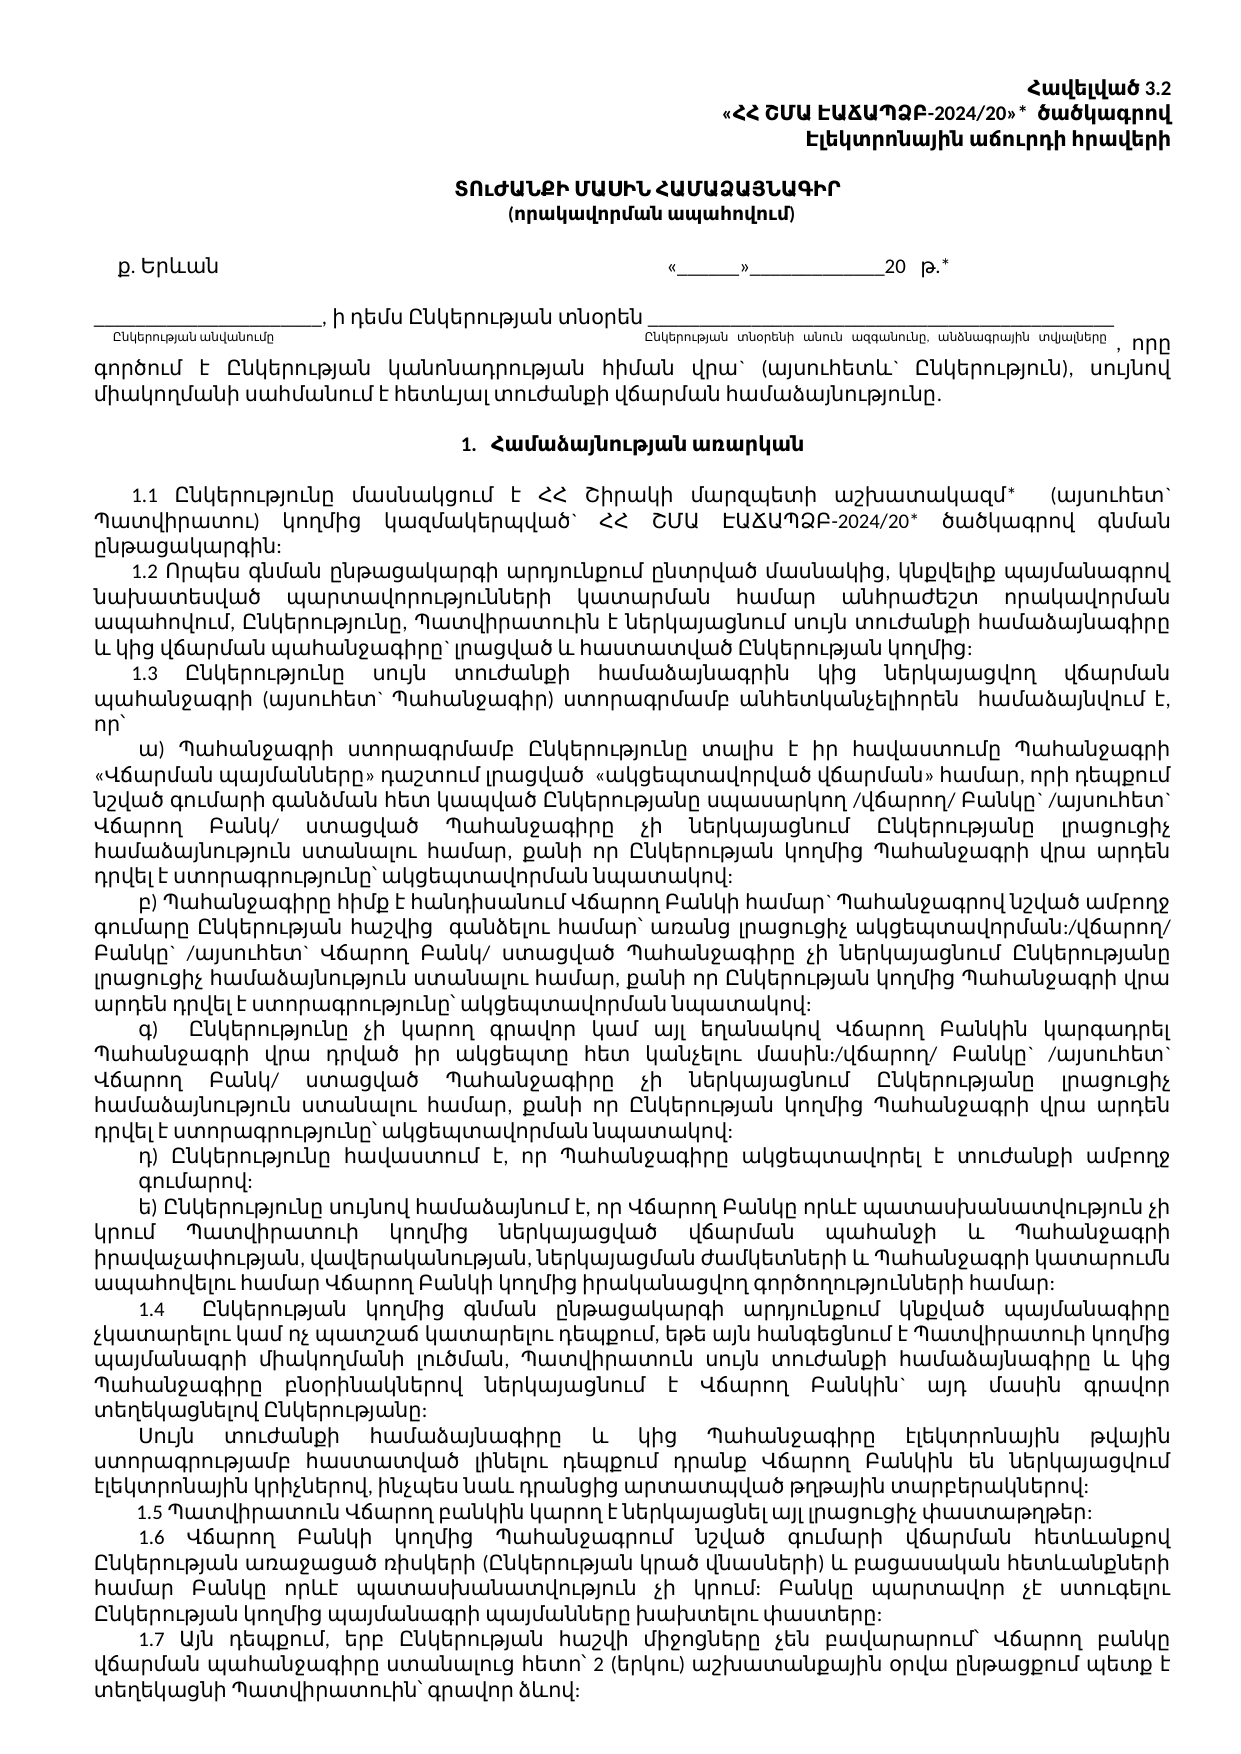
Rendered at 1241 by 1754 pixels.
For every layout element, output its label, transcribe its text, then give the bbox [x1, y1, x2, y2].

text Սույն տուժանքի համաձայնագիրը և կից Պահանջագիրը էլեկտրոնային թվային ստորագրությամբ հաստատված լինելու դեպքում դրանք Վճարող Բանկին են ներկայացվում էլեկտրոնային կրիչներով, ինչպես նաև դրանցից արտատպված թղթային տարբերակներով: [94, 1423, 1171, 1499]
text 1.3 Ընկերությունը սույն տուժանքի համաձայնագրին կից ներկայացվող վճարման պահանջագրի (այսուհետ` Պահանջագիր) ստորագրմամբ անհետկանչելիորեն համաձայնվում է, որ՝ [94, 660, 1171, 737]
text ______________________, ի դեմս Ընկերության տնօրեն _____________________________________________ [94, 304, 1171, 330]
text 1.5 Պատվիրատուն Վճարող բանկին կարող է ներկայացնել այլ լրացուցիչ փաստաթղթեր: [94, 1499, 1171, 1524]
text Ընկերության անվանումը Ընկերության տնօրենի անուն ազգանունը, անձնագրային տվյալները , որը գործում է Ընկերության կանոնադրության հիման վրա` (այսուհետև` Ընկերություն), սույնով միակողմանի սահմանում է հետևյալ տուժանքի վճարման համաձայնությունը. [94, 330, 1171, 406]
text 1.1 Ընկերությունը մասնակցում է ՀՀ Շիրակի մարզպետի աշխատակազմ* (այսուհետ` Պատվիրատու) կողմից կազմակերպված` ՀՀ ՇՄԱ ԷԱՃԱՊՁԲ-2024/20* ծածկագրով գնման ընթացակարգին: [94, 482, 1171, 559]
text բ) Պահանջագիրը հիմք է հանդիսանում Վճարող Բանկի համար` Պահանջագրով նշված ամբողջ գումարը Ընկերության հաշվից գանձելու համար՝ առանց լրացուցիչ ակցեպտավորման:/վճարող/ Բանկը` /այսուհետ` Վճարող Բանկ/ ստացված Պահանջագիրը չի ներկայացնում Ընկերությանը լրացուցիչ համաձայնություն ստանալու համար, քանի որ Ընկերության կողմից Պահանջագրի վրա արդեն դրվել է ստորագրությունը՝ ակցեպտավորման նպատակով: [94, 889, 1171, 1016]
text Հավելված 3.2 [94, 75, 1171, 100]
text 1. Համաձայնության առարկան [94, 432, 1171, 457]
text գ) Ընկերությունը չի կարող գրավոր կամ այլ եղանակով Վճարող Բանկին կարգադրել Պահանջագրի վրա դրված իր ակցեպտը հետ կանչելու մասին:/վճարող/ Բանկը` /այսուհետ` Վճարող Բանկ/ ստացված Պահանջագիրը չի ներկայացնում Ընկերությանը լրացուցիչ համաձայնություն ստանալու համար, քանի որ Ընկերության կողմից Պահանջագրի վրա արդեն դրվել է ստորագրությունը՝ ակցեպտավորման նպատակով: [94, 1016, 1171, 1143]
text 1.7 Այն դեպքում, երբ Ընկերության հաշվի միջոցները չեն բավարարում՝ Վճարող բանկը վճարման պահանջագիրը ստանալուց հետո՝ 2 (երկու) աշխատանքային օրվա ընթացքում պետք է տեղեկացնի Պատվիրատուին՝ գրավոր ձևով: [94, 1626, 1171, 1702]
text դ) Ընկերությունը հավաստում է, որ Պահանջագիրը ակցեպտավորել է տուժանքի ամբողջ գումարով: [138, 1143, 1171, 1194]
text 1.2 Որպես գնման ընթացակարգի արդյունքում ընտրված մասնակից, կնքվելիք պայմանագրով նախատեսված պարտավորությունների կատարման համար անհրաժեշտ որակավորման ապահովում, Ընկերությունը, Պատվիրատուին է ներկայացնում սույն տուժանքի համաձայնագիրը և կից վճարման պահանջագիրը` լրացված և հաստատված Ընկերության կողմից: [94, 559, 1171, 660]
text ք. Երևան «______»_____________20 թ.* [94, 254, 1171, 279]
text Էլեկտրոնային աճուրդի հրավերի [94, 126, 1171, 151]
text (որակավորման ապահովում) [94, 202, 1171, 225]
text 1.4 Ընկերության կողմից գնման ընթացակարգի արդյունքում կնքված պայմանագիրը չկատարելու կամ ոչ պատշաճ կատարելու դեպքում, եթե այն հանգեցնում է Պատվիրատուի կողմից պայմանագրի միակողմանի լուծման, Պատվիրատուն սույն տուժանքի համաձայնագիրը և կից Պահանջագիրը բնօրինակներով ներկայացնում է Վճարող Բանկին` այդ մասին գրավոր տեղեկացնելով Ընկերությանը: [94, 1296, 1171, 1423]
text ա) Պահանջագրի ստորագրմամբ Ընկերությունը տալիս է իր հավաստումը Պահանջագրի «Վճարման պայմանները» դաշտում լրացված «ակցեպտավորված վճարման» համար, որի դեպքում նշված գումարի գանձման հետ կապված Ընկերությանը սպասարկող /վճարող/ Բանկը` /այսուհետ` Վճարող Բանկ/ ստացված Պահանջագիրը չի ներկայացնում Ընկերությանը լրացուցիչ համաձայնություն ստանալու համար, քանի որ Ընկերության կողմից Պահանջագրի վրա արդեն դրվել է ստորագրությունը՝ ակցեպտավորման նպատակով: [94, 737, 1171, 889]
text 1.6 Վճարող Բանկի կողմից Պահանջագրում նշված գումարի վճարման հետևանքով Ընկերության առաջացած ռիսկերի (Ընկերության կրած վնասների) և բացասական հետևանքների համար Բանկը որևէ պատասխանատվություն չի կրում: Բանկը պարտավոր չէ ստուգելու Ընկերության կողմից պայմանագրի պայմանները խախտելու փաստերը: [94, 1524, 1171, 1626]
text ՏՈւԺԱՆՔԻ ՄԱՍԻՆ ՀԱՄԱՁԱՅՆԱԳԻՐ [94, 177, 1171, 202]
text ե) Ընկերությունը սույնով համաձայնում է, որ Վճարող Բանկը որևէ պատասխանատվություն չի կրում Պատվիրատուի կողմից ներկայացված վճարման պահանջի և Պահանջագրի իրավաչափության, վավերականության, ներկայացման ժամկետների և Պահանջագրի կատարումն ապահովելու համար Վճարող Բանկի կողմից իրականացվող գործողությունների համար: [94, 1194, 1171, 1296]
text «ՀՀ ՇՄԱ ԷԱՃԱՊՁԲ-2024/20»* ծածկագրով [94, 100, 1171, 126]
